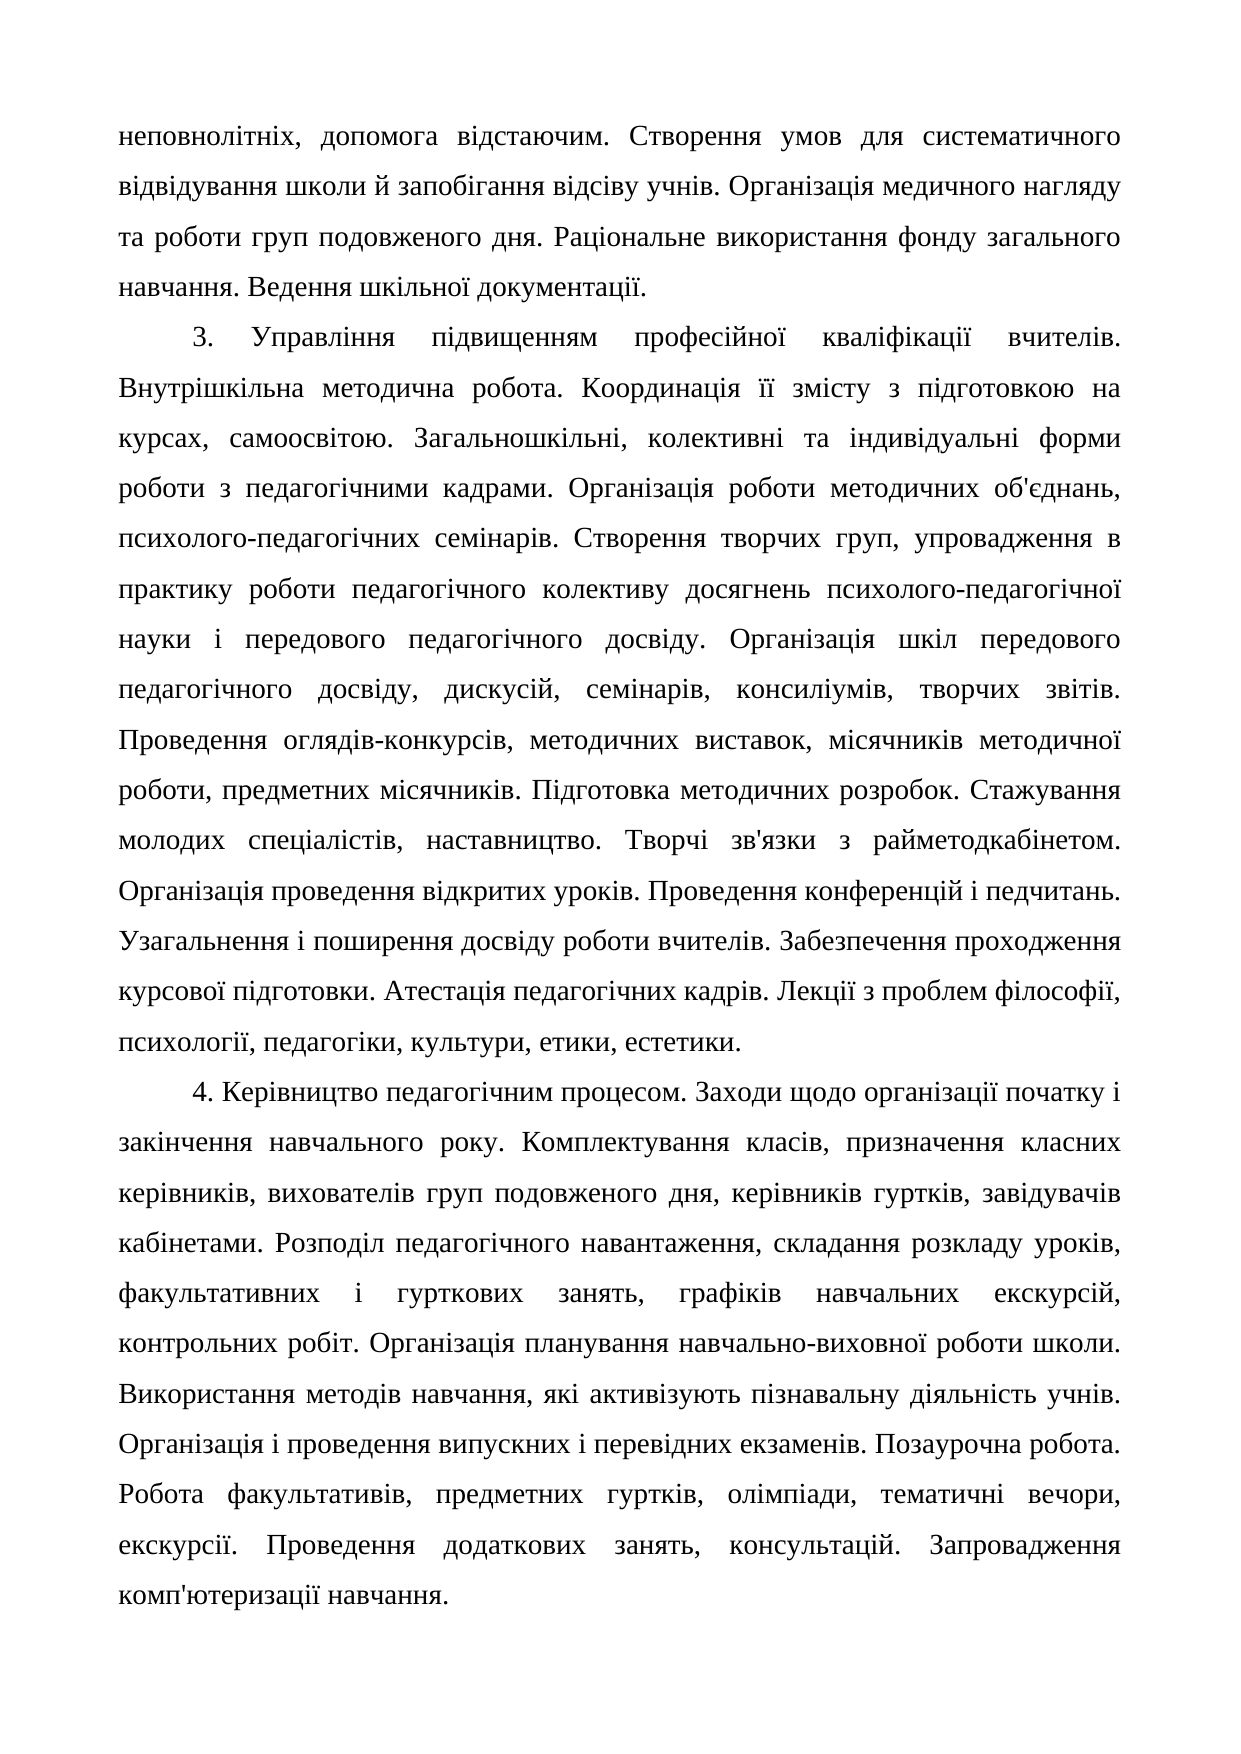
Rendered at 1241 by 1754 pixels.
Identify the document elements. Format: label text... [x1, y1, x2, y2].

text 3. Управління підвищенням професійної кваліфікації вчителів. Внутрішкільна методична робота. Координація її змісту з підготовкою на курсах, самоосвітою. Загальношкільні, колективні та індивідуальні форми роботи з педагогічними кадрами. Організація роботи методичних об'єднань, психолого-педагогічних семінарів. Створення творчих груп, упровадження в практику роботи педагогічного колективу досягнень психолого-педагогічної науки і передового педагогічного досвіду. Організація шкіл передового педагогічного досвіду, дискусій, семінарів, консиліумів, творчих звітів. Проведення оглядів-конкурсів, методичних виставок, місячників методичної роботи, предметних місячників. Підготовка методичних розробок. Стажування молодих спеціалістів, наставництво. Творчі зв'язки з райметодкабінетом. Організація проведення відкритих уроків. Проведення конференцій і педчитань. Узагальнення і поширення досвіду роботи вчителів. Забезпечення проходження курсової підготовки. Атестація педагогічних кадрів. Лекції з проблем філософії, психології, педагогіки, культури, етики, естетики. [118, 319, 1122, 1057]
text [118, 118, 1122, 303]
text 4. Керівництво педагогічним процесом. Заходи щодо організації початку і закінчення навчального року. Комплектування класів, призначення класних керівників, вихователів груп подовженого дня, керівників гуртків, завідувачів кабінетами. Розподіл педагогічного навантаження, складання розкладу уроків, факультативних і гурткових занять, графіків навчальних екскурсій, контрольних робіт. Організація планування навчально-виховної роботи школи. Використання методів навчання, які активізують пізнавальну діяльність учнів. Організація і проведення випускних і перевідних екзаменів. Позаурочна робота. Робота факультативів, предметних гуртків, олімпіади, тематичні вечори, екскурсії. Проведення додаткових занять, консультацій. Запровадження комп'ютеризації навчання. [118, 1074, 1122, 1611]
